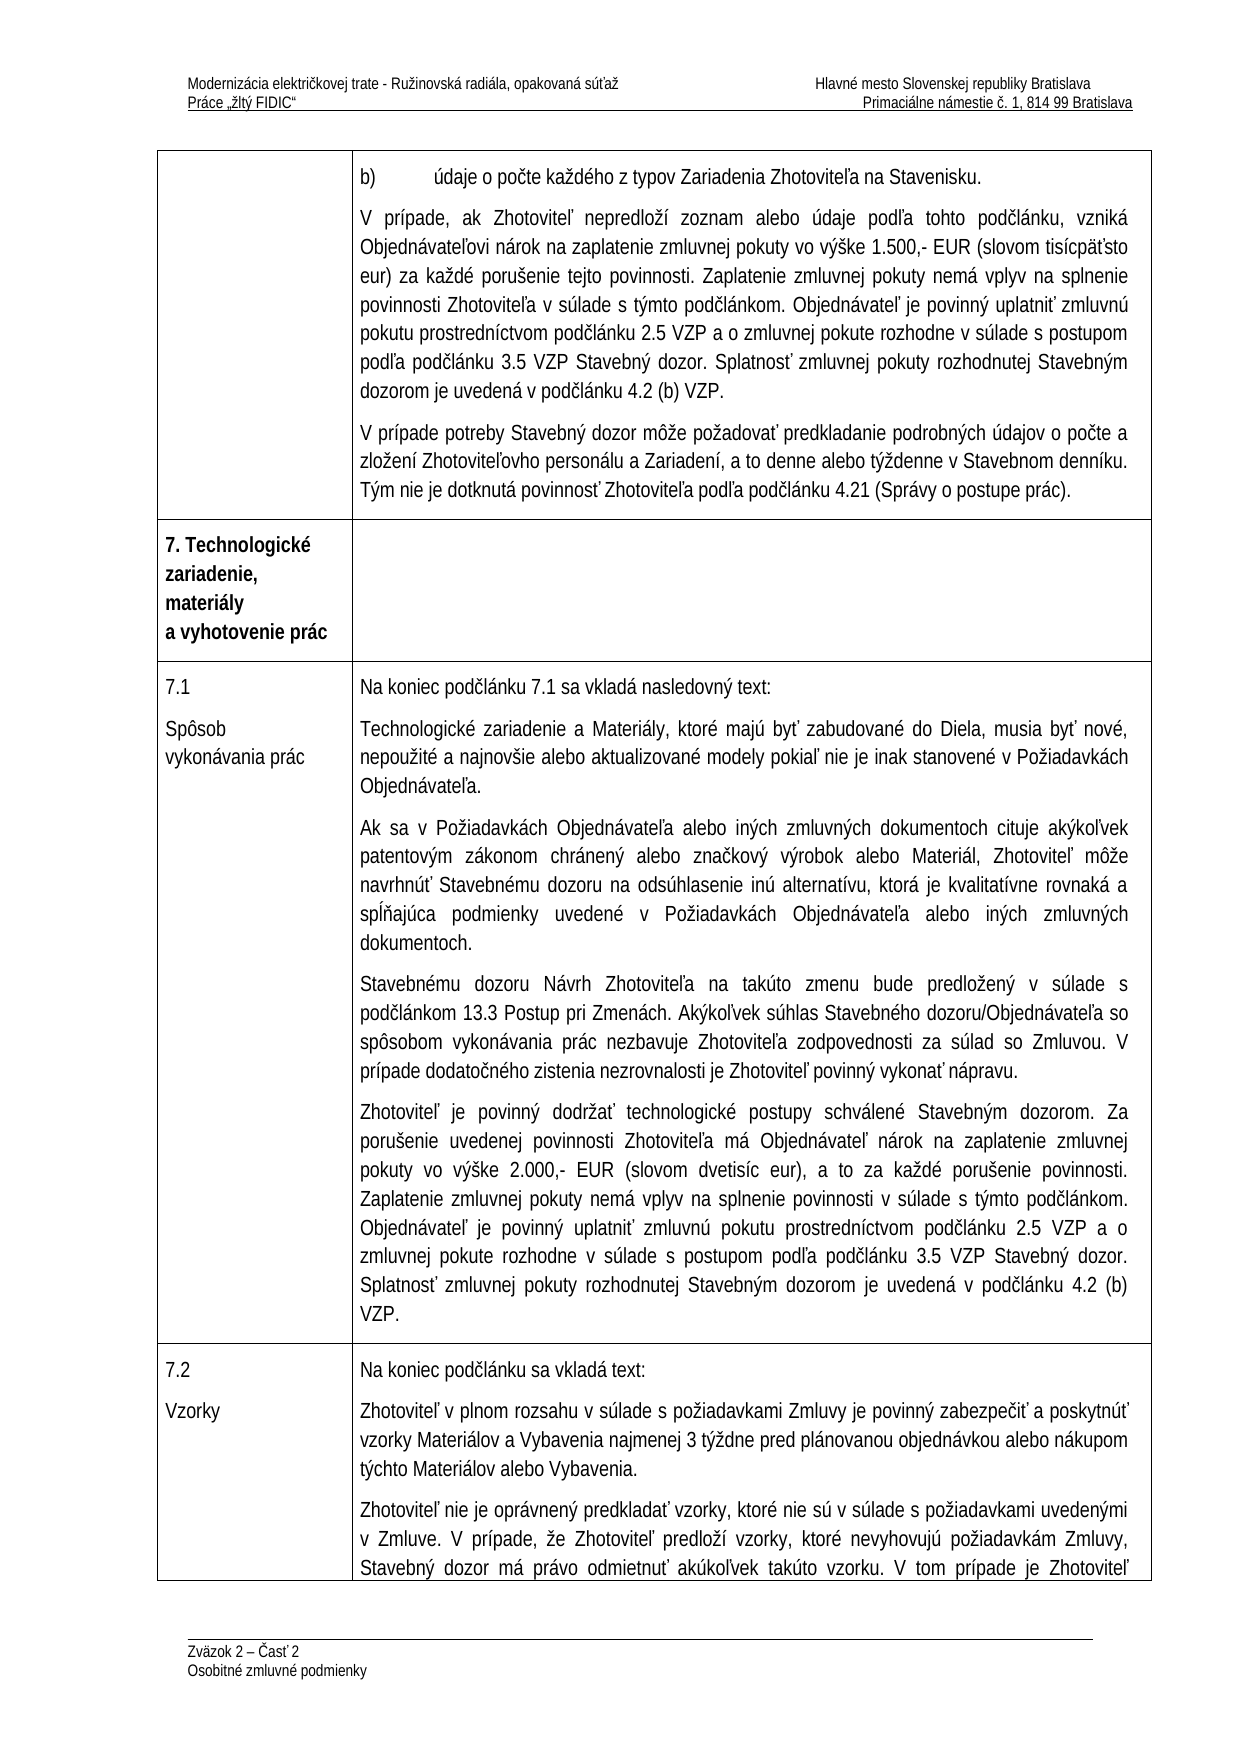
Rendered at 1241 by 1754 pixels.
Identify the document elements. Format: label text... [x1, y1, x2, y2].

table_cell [158, 151, 352, 518]
table_cell 7.2 Vzorky [158, 1344, 352, 1580]
table_cell 7.1 Spôsob vykonávania prác [158, 662, 352, 1343]
table_cell 7. Technologické zariadenie, materiály a vyhotovenie prác [158, 520, 352, 661]
table_cell Na koniec podčlánku 7.1 sa vkladá nasledovný text: Technologické zariadenie a Materiály, ktoré majú byť zabudované do Diela, musia byť nové, nepoužité a najnovšie alebo aktualizované modely pokiaľ nie je inak stanovené v Požiadavkách Objednávateľa. Ak sa v Požiadavkách Objednávateľa alebo iných zmluvných dokumentoch cituje akýkoľvek patentovým zákonom chránený alebo značkový výrobok alebo Materiál, Zhotoviteľ môže navrhnúť Stavebnému dozoru na odsúhlasenie inú alternatívu, ktorá je kvalitatívne rovnaká a spĺňajúca podmienky uvedené v Požiadavkách Objednávateľa alebo iných zmluvných dokumentoch. Stavebnému dozoru Návrh Zhotoviteľa na takúto zmenu bude predložený v súlade s podčlánkom 13.3 Postup pri Zmenách. Akýkoľvek súhlas Stavebného dozoru/Objednávateľa so spôsobom vykonávania prác nezbavuje Zhotoviteľa zodpovednosti za súlad so Zmluvou. V prípade dodatočného zistenia nezrovnalosti je Zhotoviteľ povinný vykonať nápravu. Zhotoviteľ je povinný dodržať technologické postupy schválené Stavebným dozorom. Za porušenie uvedenej povinnosti Zhotoviteľa má Objednávateľ nárok na zaplatenie zmluvnej pokuty vo výške 2.000,- EUR (slovom dvetisíc eur), a to za každé porušenie povinnosti. Zaplatenie zmluvnej pokuty nemá vplyv na splnenie povinnosti v súlade s týmto podčlánkom. Objednávateľ je povinný uplatniť zmluvnú pokutu prostredníctvom podčlánku 2.5 VZP a o zmluvnej pokute rozhodne v súlade s postupom podľa podčlánku 3.5 VZP Stavebný dozor. Splatnosť zmluvnej pokuty rozhodnutej Stavebným dozorom je uvedená v podčlánku 4.2 (b) VZP. [353, 662, 1151, 1343]
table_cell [353, 1344, 1151, 1580]
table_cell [353, 151, 1151, 518]
table_cell [353, 520, 1151, 661]
